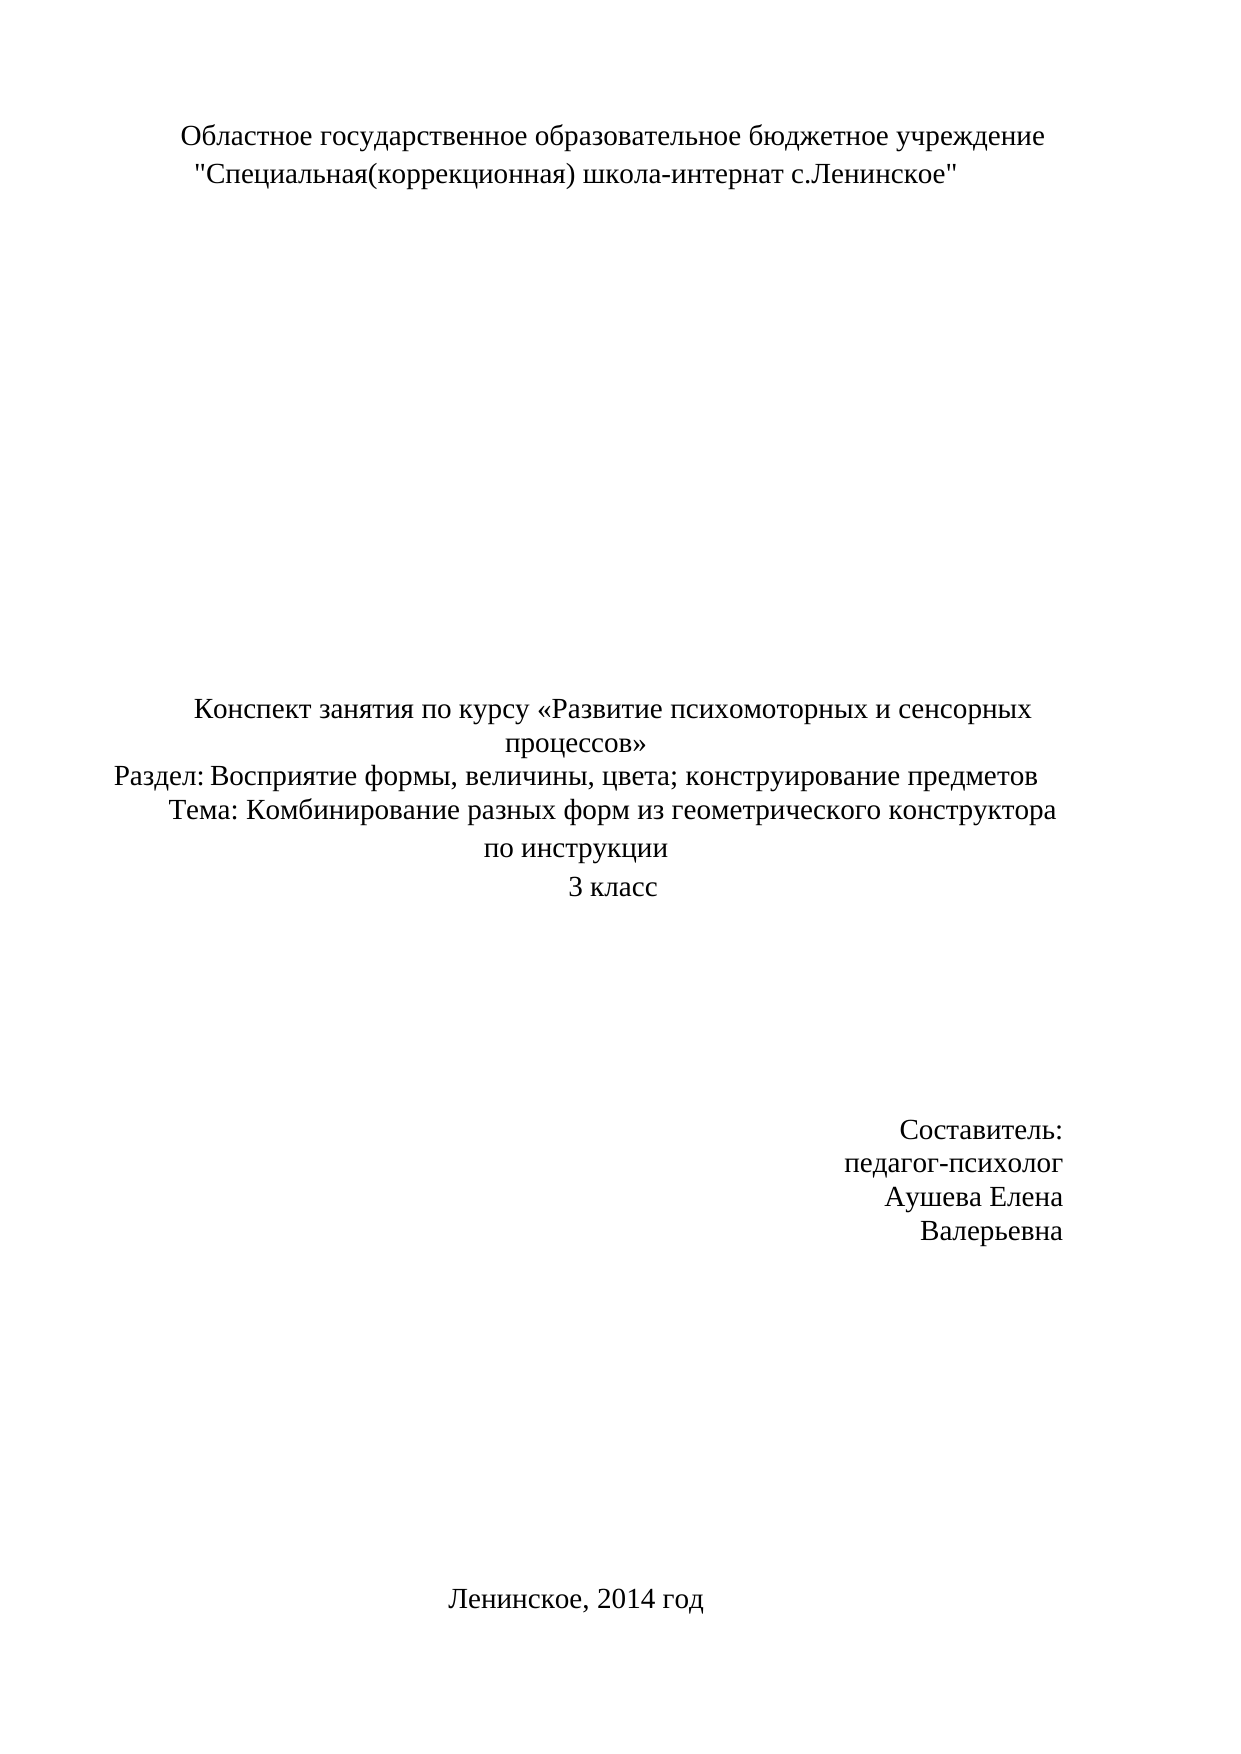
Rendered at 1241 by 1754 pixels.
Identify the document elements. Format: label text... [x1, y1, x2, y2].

text Валерьевна [89, 1213, 1063, 1246]
text педагог-психолог [89, 1146, 1063, 1179]
text 3 класс [89, 869, 1063, 902]
text Ленинское, 2014 год [89, 1582, 1063, 1615]
text Раздел: Восприятие формы, величины, цвета; конструирование предметов [89, 758, 1063, 792]
text Конспект занятия по курсу «Развитие психомоторных и сенсорных процессов» [89, 691, 1063, 758]
text Тема: Комбинирование разных форм из геометрического конструктора по инструкции [89, 792, 1063, 864]
text Областное государственное образовательное бюджетное учреждение "Специальная(коррекционная) школа-интернат с.Ленинское" [89, 118, 1063, 190]
text Составитель: [89, 1112, 1063, 1146]
text Аушева Елена [89, 1179, 1063, 1213]
